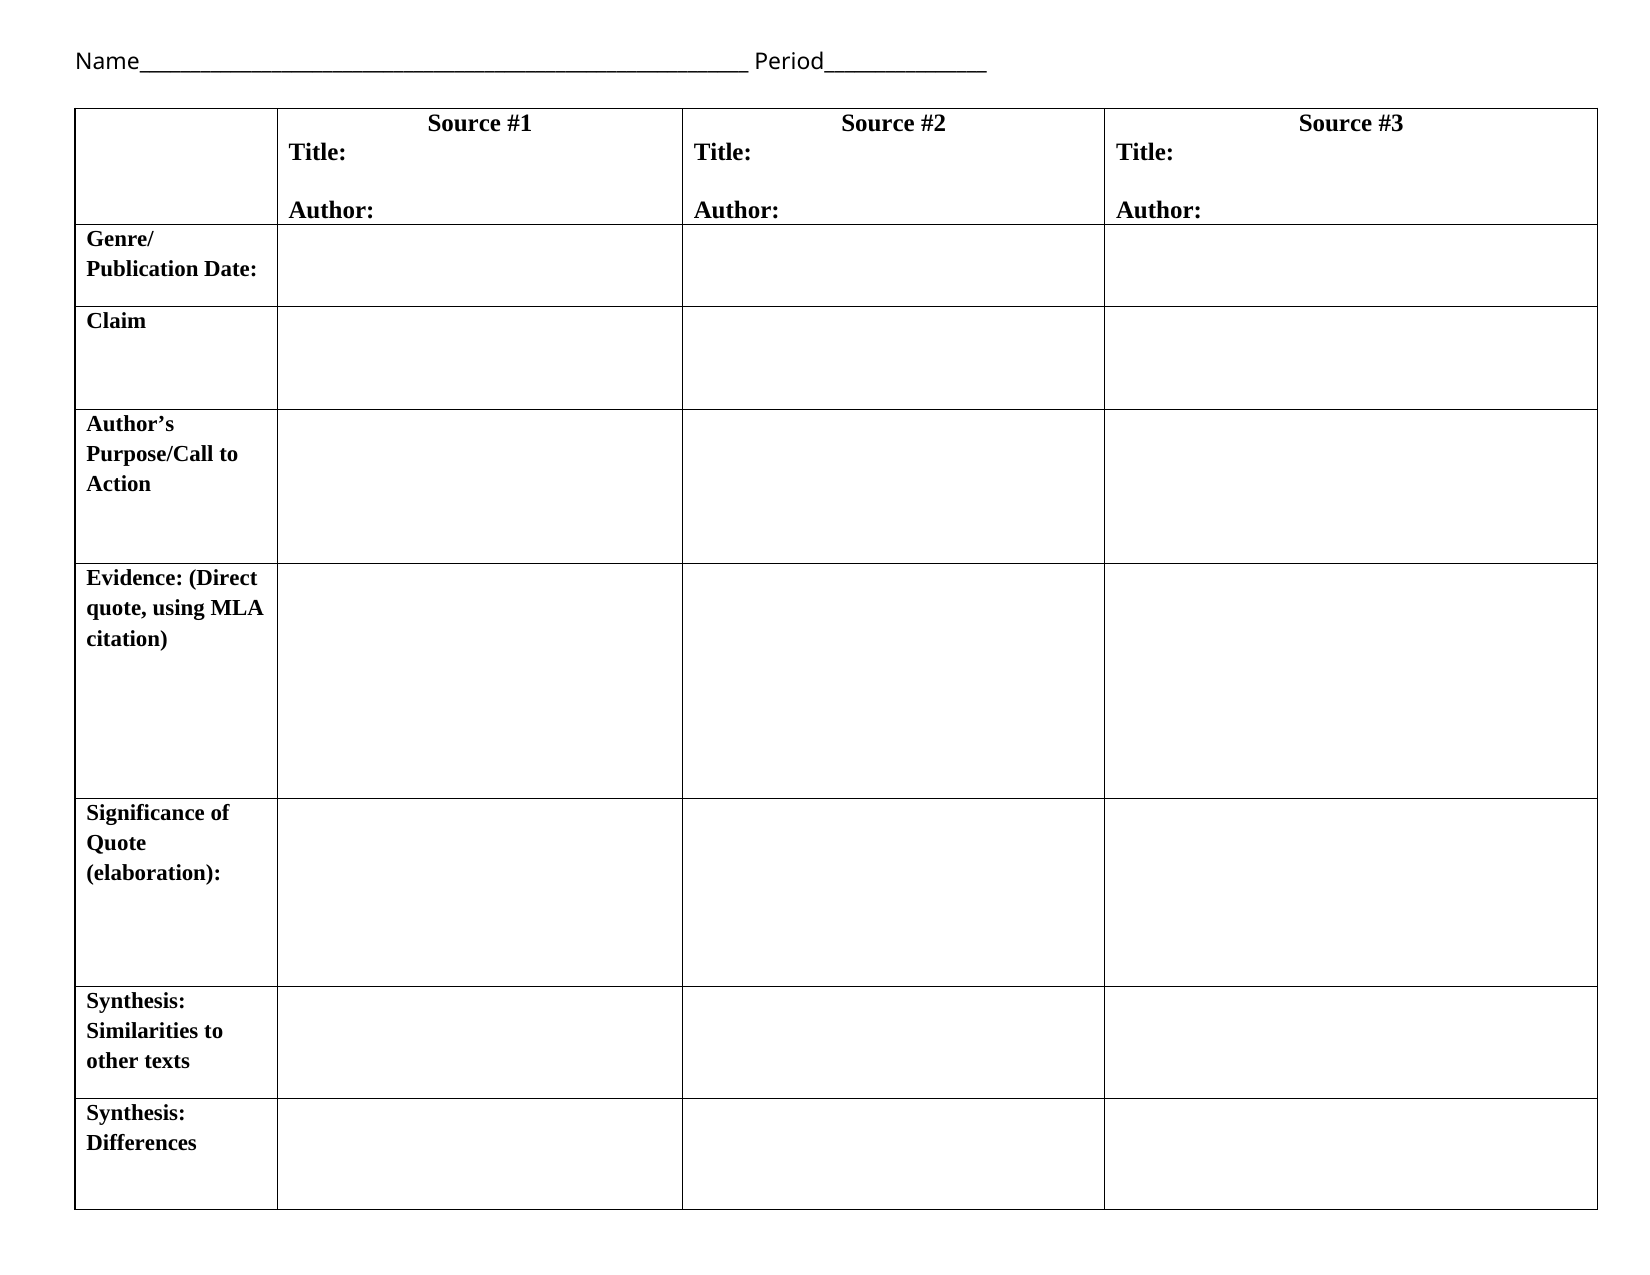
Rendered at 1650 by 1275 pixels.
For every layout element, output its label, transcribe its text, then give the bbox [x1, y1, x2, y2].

table_cell [1105, 799, 1597, 986]
table_cell [683, 225, 1104, 306]
table_cell [683, 564, 1104, 798]
table_cell [1105, 987, 1597, 1098]
table_cell [1105, 410, 1597, 563]
table_cell [1105, 564, 1597, 798]
table_cell Author’s Purpose/Call to Action [76, 410, 277, 563]
table_header Source #2 Title: Author: [683, 109, 1104, 223]
table_cell Claim [76, 307, 277, 409]
table_cell [278, 410, 682, 563]
table_cell Synthesis: Similarities to other texts [76, 987, 277, 1098]
table_cell [683, 307, 1104, 409]
table_cell [278, 225, 682, 306]
table_cell [1105, 225, 1597, 306]
table_cell [1105, 307, 1597, 409]
table_cell Significance of Quote (elaboration): [76, 799, 277, 986]
table_cell [683, 987, 1104, 1098]
table_cell [278, 564, 682, 798]
table_cell [1105, 1099, 1597, 1209]
table_header Source #3 Title: Author: [1105, 109, 1597, 223]
table_cell Evidence: (Direct quote, using MLA citation) [76, 564, 277, 798]
table_cell Genre/Publication Date: [76, 225, 277, 306]
table_cell [683, 1099, 1104, 1209]
table_cell [278, 987, 682, 1098]
table_cell Synthesis: Differences [76, 1099, 277, 1209]
table_cell [278, 799, 682, 986]
table_header [76, 109, 277, 223]
table_cell [278, 1099, 682, 1209]
table_cell [278, 307, 682, 409]
table_header Source #1 Title: Author: [278, 109, 682, 223]
table_cell [683, 410, 1104, 563]
table_cell [683, 799, 1104, 986]
